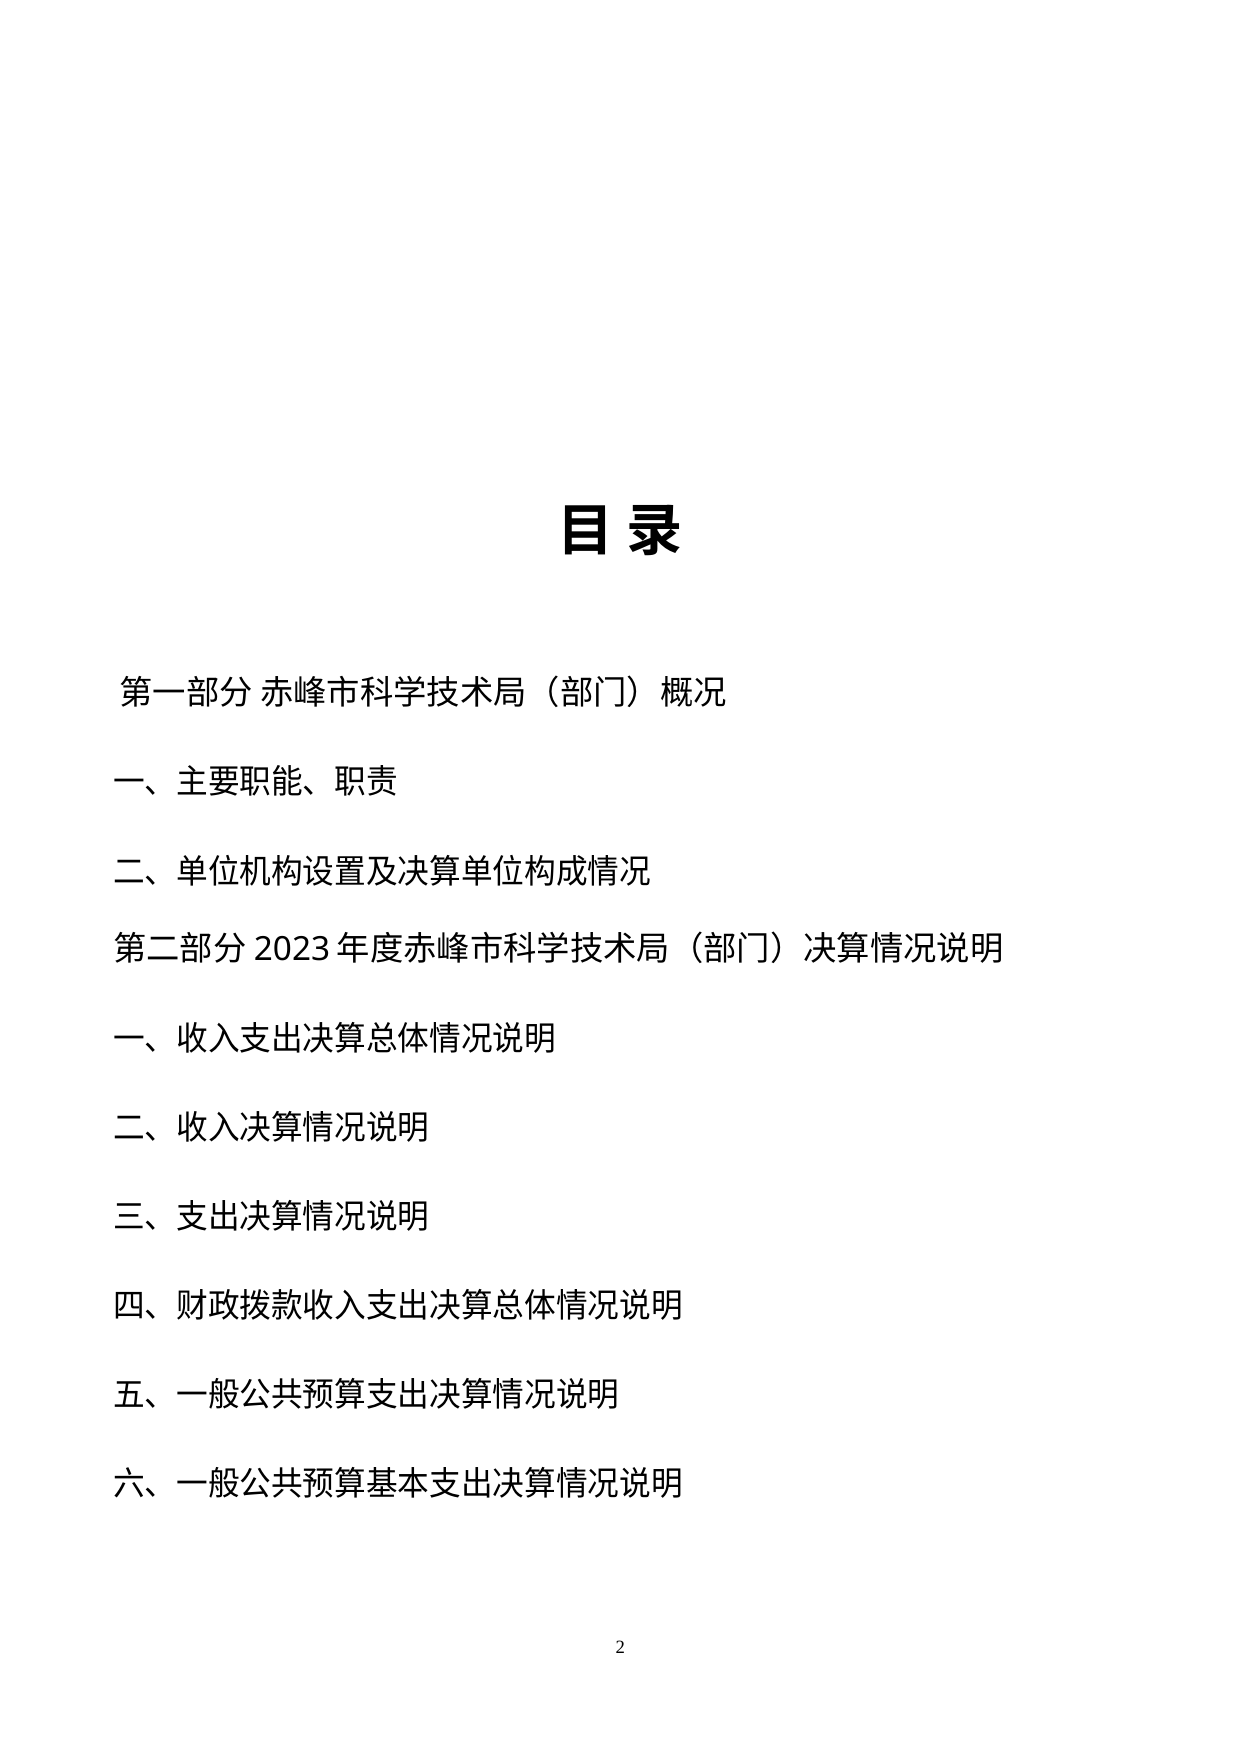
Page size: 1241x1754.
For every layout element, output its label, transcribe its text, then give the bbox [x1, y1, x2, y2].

text 四、财政拨款收入支出决算总体情况说明 [113, 1270, 1127, 1335]
text 五、一般公共预算支出决算情况说明 [113, 1359, 1127, 1424]
text 一、主要职能、职责 [113, 747, 1127, 812]
text 目 录 [113, 478, 1127, 575]
text 第二部分 2023年度赤峰市科学技术局（部门）决算情况说明 [113, 914, 1127, 979]
text 一、收入支出决算总体情况说明 [113, 1003, 1127, 1068]
text 二、单位机构设置及决算单位构成情况 [113, 836, 953, 901]
text 二、收入决算情况说明 [113, 1092, 1127, 1157]
text 第一部分 赤峰市科学技术局（部门）概况 [113, 658, 1127, 723]
text 三、支出决算情况说明 [113, 1181, 1127, 1246]
text 六、一般公共预算基本支出决算情况说明 [113, 1448, 1127, 1513]
